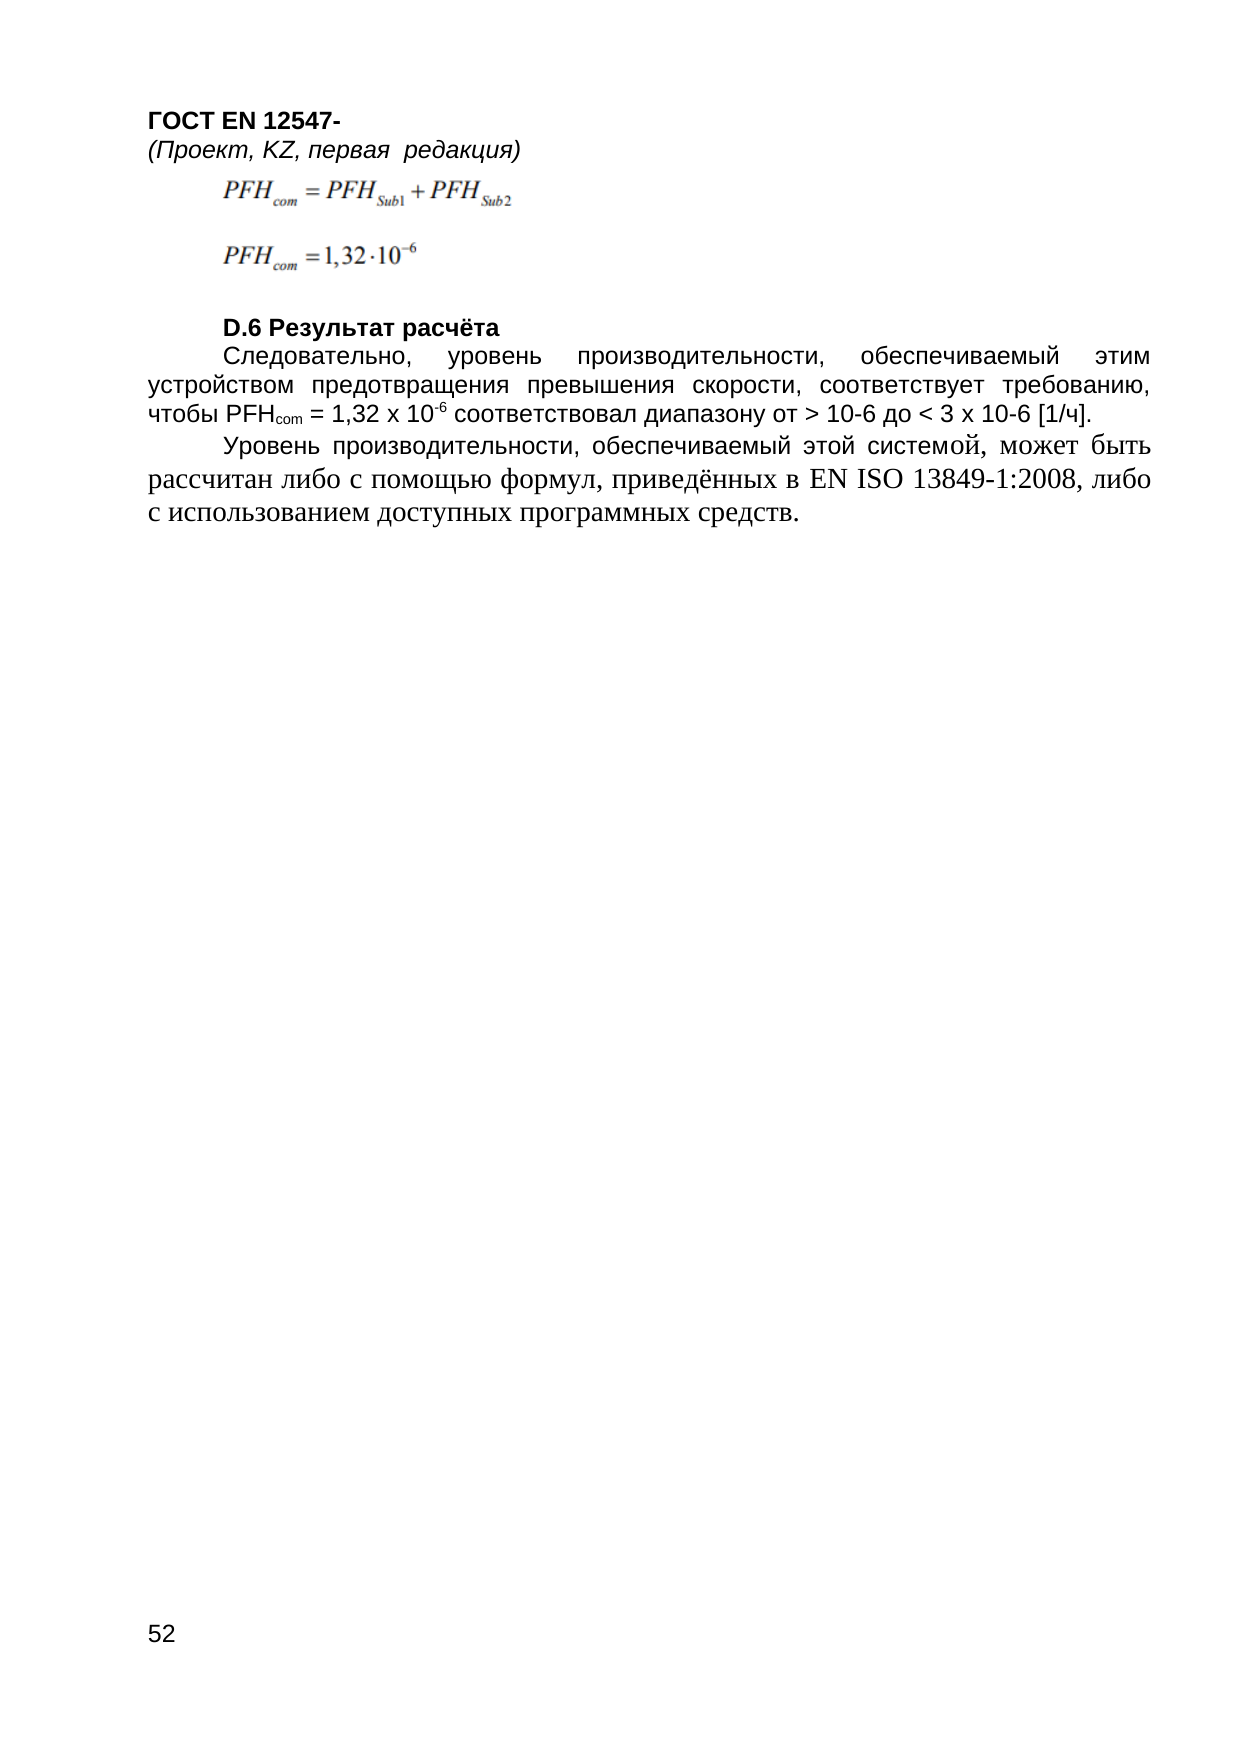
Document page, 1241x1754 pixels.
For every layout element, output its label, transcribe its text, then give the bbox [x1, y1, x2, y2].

text Следовательно, уровень производительности, обеспечиваемый этим устройством предотвращения превышения скорости, соответствует требованию, чтобы PFHcom = 1,32 x 10-6 соответствовал диапазону от > 10-6 до < 3 x 10-6 [1/ч]. [148, 341, 1152, 427]
text Уровень производительности, обеспечиваемый этой системой, может быть рассчитан либо с помощью формул, приведённых в EN ISO 13849-1:2008, либо с использованием доступных программных средств. [148, 427, 1152, 528]
text D.6 Результат расчёта [148, 312, 1152, 341]
picture [222, 163, 549, 284]
